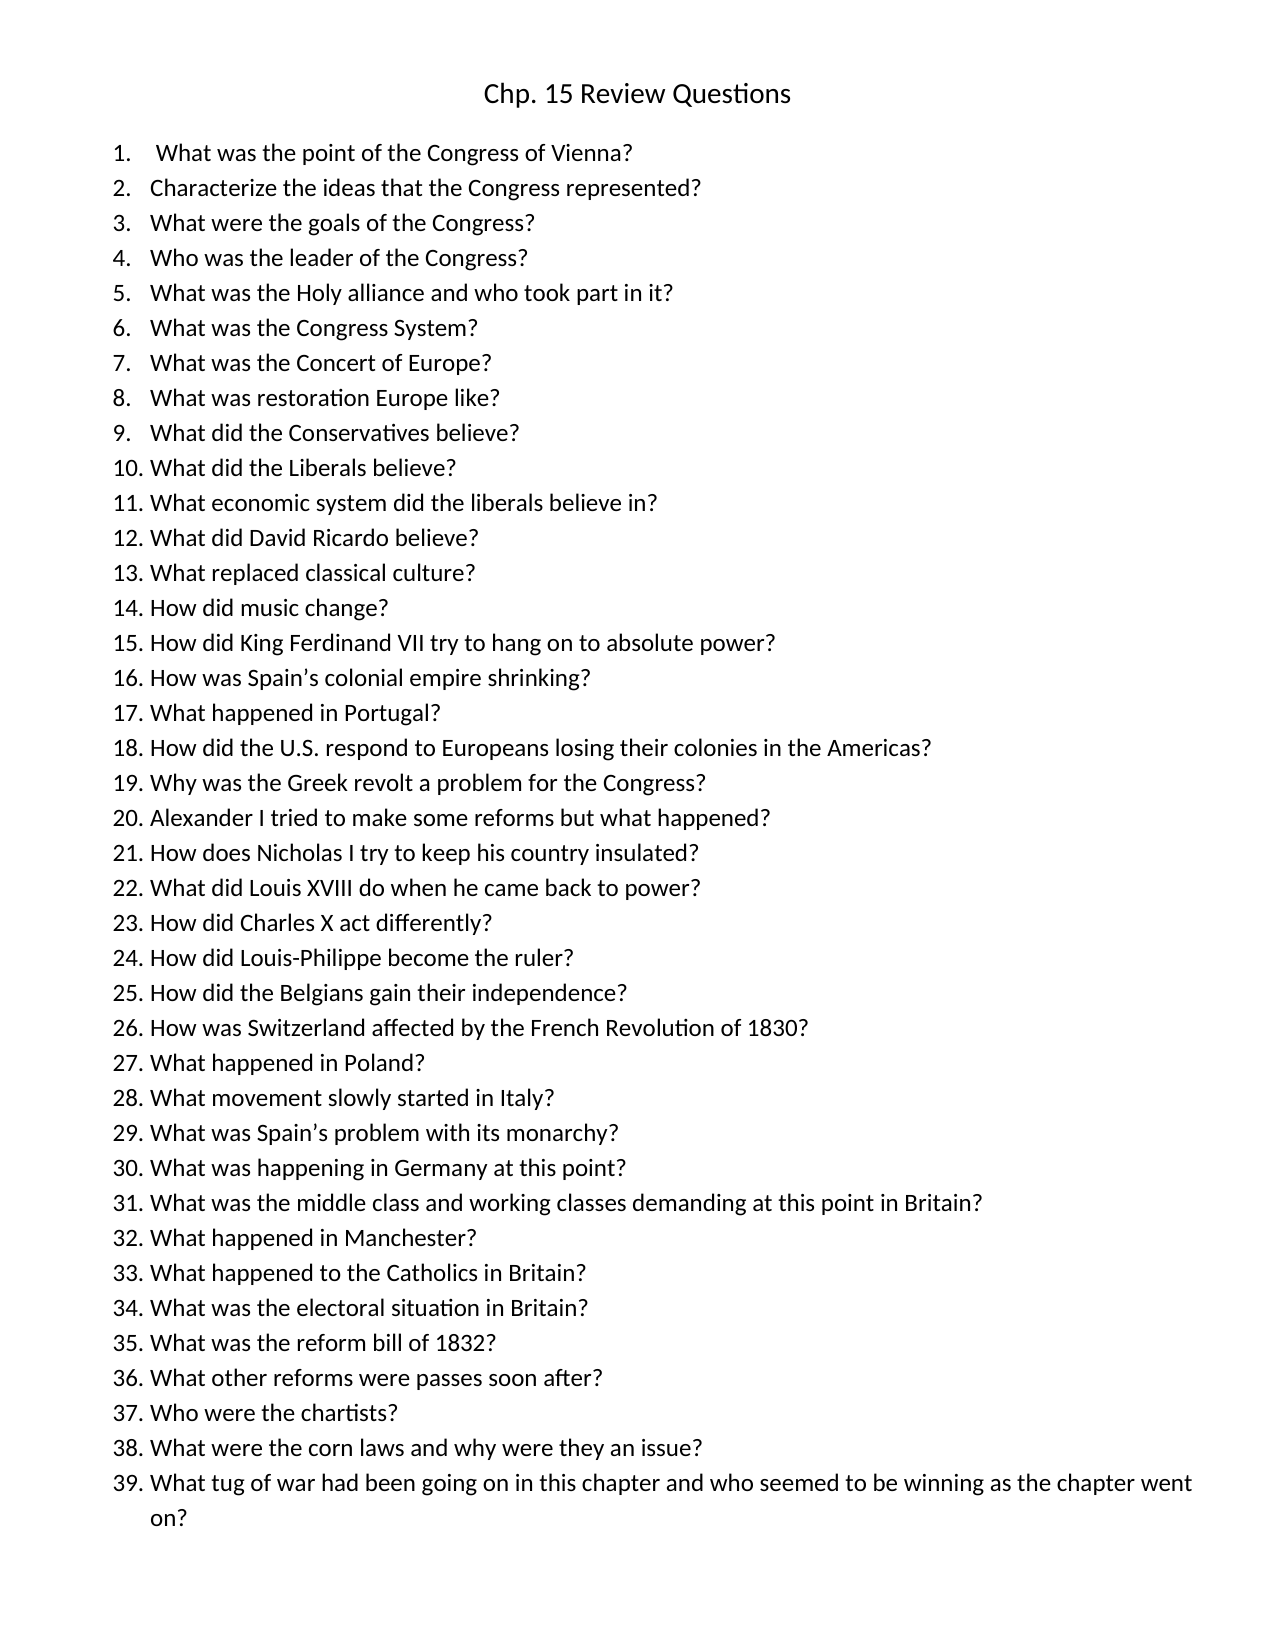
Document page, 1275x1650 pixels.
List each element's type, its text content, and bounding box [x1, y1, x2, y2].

list What happened to the Catholics in Britain? [112, 1257, 1200, 1287]
list What was the middle class and working classes demanding at this point in Britain? [112, 1187, 1200, 1217]
list Characterize the ideas that the Congress represented? [112, 172, 1200, 202]
list How did King Ferdinand VII try to hang on to absolute power? [112, 627, 1200, 657]
list What was restoration Europe like? [112, 382, 1200, 412]
list What other reforms were passes soon after? [112, 1362, 1200, 1392]
list What happened in Manchester? [112, 1222, 1200, 1252]
list What replaced classical culture? [112, 557, 1200, 587]
list What tug of war had been going on in this chapter and who seemed to be winning as the chapter went on? [112, 1467, 1200, 1532]
list What was the reform bill of 1832? [112, 1327, 1200, 1357]
list What movement slowly started in Italy? [112, 1082, 1200, 1112]
list What was Spain’s problem with its monarchy? [112, 1117, 1200, 1147]
list How was Switzerland affected by the French Revolution of 1830? [112, 1012, 1200, 1042]
list What did the Liberals believe? [112, 452, 1200, 482]
list What was happening in Germany at this point? [112, 1152, 1200, 1182]
list What did Louis XVIII do when he came back to power? [112, 872, 1200, 902]
list How did the Belgians gain their independence? [112, 977, 1200, 1007]
text Chp. 15 Review Questions [75, 75, 1200, 111]
list How does Nicholas I try to keep his country insulated? [112, 837, 1200, 867]
list Who was the leader of the Congress? [112, 242, 1200, 272]
list Why was the Greek revolt a problem for the Congress? [112, 767, 1200, 797]
list How did music change? [112, 592, 1200, 622]
list What was the Congress System? [112, 312, 1200, 342]
list What did the Conservatives believe? [112, 417, 1200, 447]
list What were the corn laws and why were they an issue? [112, 1432, 1200, 1462]
list What were the goals of the Congress? [112, 207, 1200, 237]
list How did Charles X act differently? [112, 907, 1200, 937]
list What economic system did the liberals believe in? [112, 487, 1200, 517]
list What happened in Poland? [112, 1047, 1200, 1077]
list What was the Holy alliance and who took part in it? [112, 277, 1200, 307]
list How did Louis-Philippe become the ruler? [112, 942, 1200, 972]
list How did the U.S. respond to Europeans losing their colonies in the Americas? [112, 732, 1200, 762]
list What was the point of the Congress of Vienna? [112, 137, 1200, 167]
list Who were the chartists? [112, 1397, 1200, 1427]
list What was the Concert of Europe? [112, 347, 1200, 377]
list What was the electoral situation in Britain? [112, 1292, 1200, 1322]
list How was Spain’s colonial empire shrinking? [112, 662, 1200, 692]
list Alexander I tried to make some reforms but what happened? [112, 802, 1200, 832]
list What happened in Portugal? [112, 697, 1200, 727]
list What did David Ricardo believe? [112, 522, 1200, 552]
